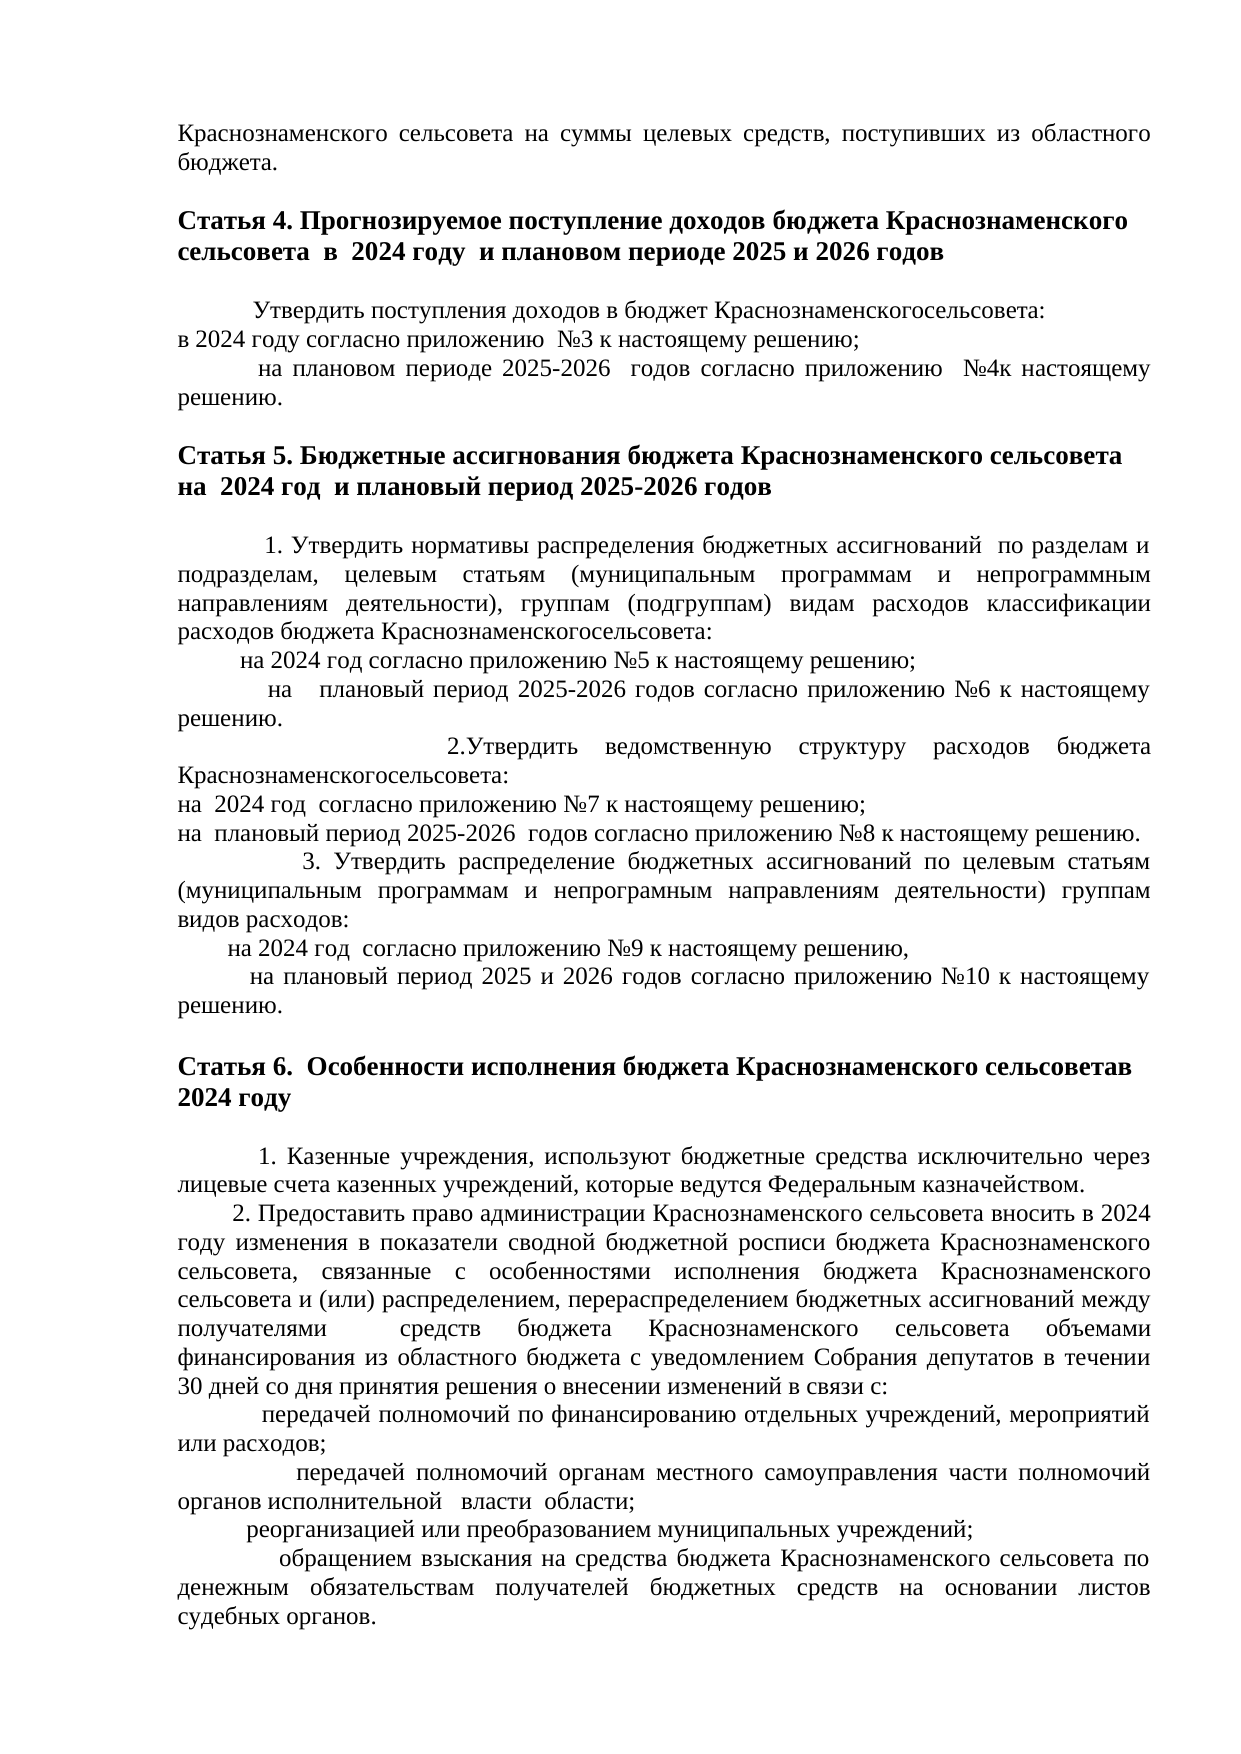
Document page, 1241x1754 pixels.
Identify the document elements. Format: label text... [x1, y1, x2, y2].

text реорганизацией или преобразованием муниципальных учреждений; [177, 1514, 1152, 1543]
text на плановый период 2025-2026 годов согласно приложению №8 к настоящему решению. [177, 818, 1152, 846]
text на 2024 год согласно приложению №5 к настоящему решению; [177, 645, 1152, 674]
text на плановый период 2025-2026 годов согласно приложению №6 к настоящему решению. [177, 674, 1152, 731]
text Утвердить поступления доходов в бюджет Краснознаменскогосельсовета: [177, 295, 1152, 324]
text Статья 5. Бюджетные ассигнования бюджета Краснознаменского сельсовета на 2024 год и плановый период 2025-2026 годов [177, 439, 1152, 501]
text в 2024 году согласно приложению №3 к настоящему решению; [177, 324, 1152, 353]
text 1. Утвердить нормативы распределения бюджетных ассигнований по разделам и подразделам, целевым статьям (муниципальным программам и непрограммным направлениям деятельности), группам (подгруппам) видам расходов классификации расходов бюджета Краснознаменскогосельсовета: [177, 501, 1152, 645]
text Статья 4. Прогнозируемое поступление доходов бюджета Краснознаменского сельсовета в 2024 году и плановом периоде 2025 и 2026 годов [177, 204, 1152, 267]
text 2. Предоставить право администрации Краснознаменского сельсовета вносить в 2024 году изменения в показатели сводной бюджетной росписи бюджета Краснознаменского сельсовета, связанные с особенностями исполнения бюджета Краснознаменского сельсовета и (или) распределением, перераспределением бюджетных ассигнований между получателями средств бюджета Краснознаменского сельсовета объемами финансирования из областного бюджета с уведомлением Собрания депутатов в течении 30 дней со дня принятия решения о внесении изменений в связи с: [177, 1198, 1152, 1399]
text на 2024 год согласно приложению №7 к настоящему решению; [177, 789, 1152, 818]
text на плановом периоде 2025-2026 годов согласно приложению №4к настоящему решению. [177, 353, 1152, 410]
text 2.Утвердить ведомственную структуру расходов бюджета Краснознаменскогосельсовета: [177, 731, 1152, 789]
text передачей полномочий по финансированию отдельных учреждений, мероприятий или расходов; [177, 1399, 1152, 1457]
text на 2024 год согласно приложению №9 к настоящему решению, [177, 933, 1152, 961]
text 3. Утвердить распределение бюджетных ассигнований по целевым статьям (муниципальным программам и непрограмным направлениям деятельности) группам видов расходов: [177, 846, 1152, 933]
text передачей полномочий органам местного самоуправления части полномочий органов исполнительной власти области; [177, 1457, 1152, 1514]
text Статья 6. Особенности исполнения бюджета Краснознаменского сельсоветав 2024 году [177, 1050, 1152, 1112]
text 1. Казенные учреждения, используют бюджетные средства исключительно через лицевые счета казенных учреждений, которые ведутся Федеральным казначейством. [177, 1141, 1152, 1198]
text на плановый период 2025 и 2026 годов согласно приложению №10 к настоящему решению. [177, 961, 1152, 1019]
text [177, 118, 1152, 176]
text обращением взыскания на средства бюджета Краснознаменского сельсовета по денежным обязательствам получателей бюджетных средств на основании листов судебных органов. [177, 1543, 1152, 1629]
